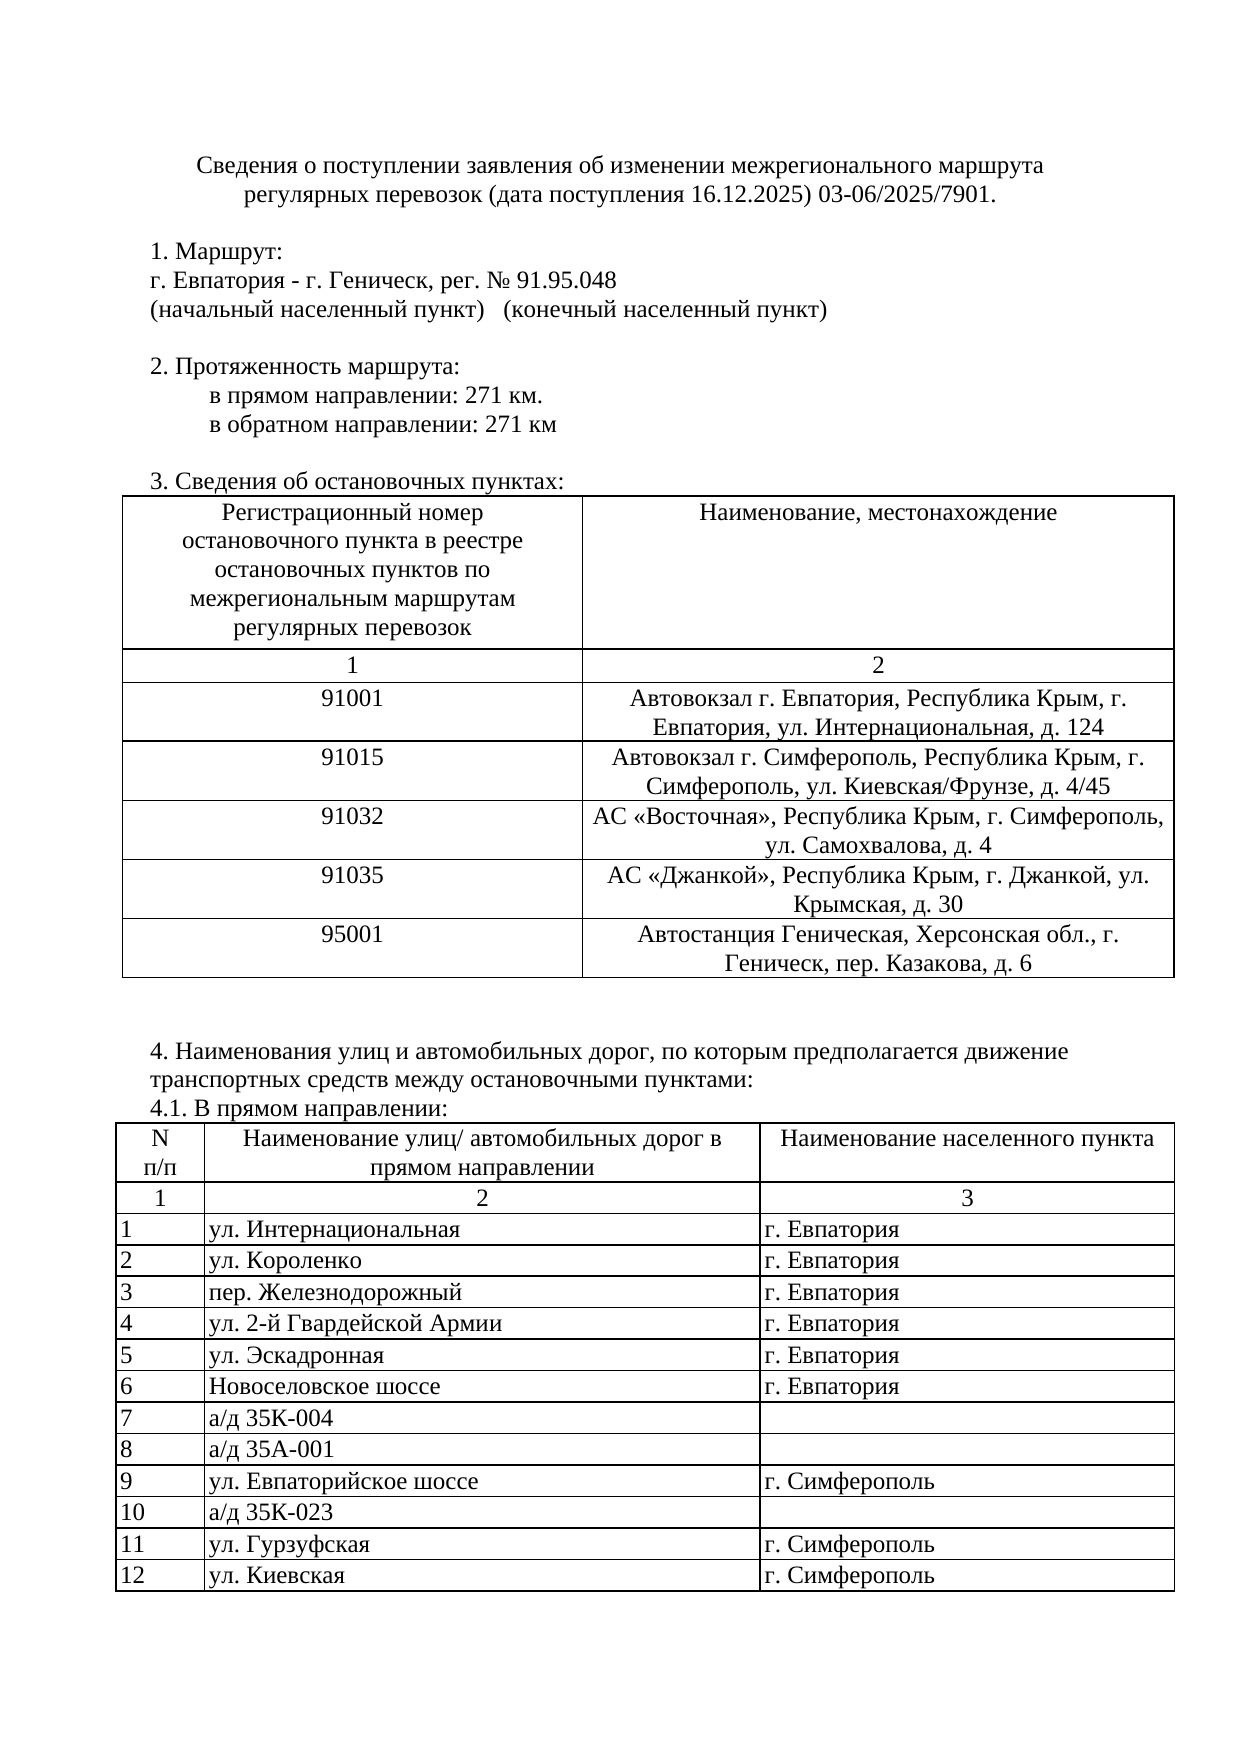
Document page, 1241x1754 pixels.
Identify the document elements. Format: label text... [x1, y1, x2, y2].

table_cell г. Симферополь [761, 1466, 1174, 1496]
table_cell 5 [117, 1340, 204, 1370]
table_cell г. Евпатория [761, 1277, 1174, 1307]
table_cell АС «Восточная», Республика Крым, г. Симферополь, ул. Самохвалова, д. 4 [583, 801, 1173, 858]
table_header N п/п [117, 1124, 204, 1181]
table_cell 91035 [123, 860, 582, 918]
table_cell 7 [117, 1403, 204, 1433]
table_cell 9 [117, 1466, 204, 1496]
table_cell г. Симферополь [761, 1560, 1174, 1590]
table_cell 1 [123, 650, 582, 681]
table_cell 95001 [123, 919, 582, 977]
table_cell Автовокзал г. Евпатория, Республика Крым, г. Евпатория, ул. Интернациональная, д. 124 [583, 683, 1173, 740]
table_header Регистрационный номер остановочного пункта в реестре остановочных пунктов по межрегиональным маршрутам регулярных перевозок [123, 497, 582, 648]
text г. Евпатория - г. Геническ, рег. № 91.95.048 [150, 265, 1090, 294]
text 1. Маршрут: [150, 236, 1090, 265]
table_cell 1 [117, 1183, 204, 1212]
text в прямом направлении: 271 км. [150, 380, 1090, 409]
table_cell [761, 1497, 1174, 1527]
table_cell ул. Киевская [205, 1560, 759, 1590]
table_cell пер. Железнодорожный [205, 1277, 759, 1307]
table_cell ул. Короленко [205, 1246, 759, 1275]
table_cell ул. Эскадронная [205, 1340, 759, 1370]
table_cell ул. 2-й Гвардейской Армии [205, 1308, 759, 1338]
table_cell 4 [117, 1308, 204, 1338]
text (начальный населенный пункт) (конечный населенный пункт) [150, 294, 1090, 322]
table_cell [761, 1434, 1174, 1464]
table_cell 8 [117, 1434, 204, 1464]
table_cell 10 [117, 1497, 204, 1527]
table_cell ул. Евпаторийское шоссе [205, 1466, 759, 1496]
table_cell 11 [117, 1529, 204, 1558]
table_cell 12 [117, 1560, 204, 1590]
table_cell ул. Гурзуфская [205, 1529, 759, 1558]
table_cell г. Евпатория [761, 1214, 1174, 1244]
table_cell г. Евпатория [761, 1340, 1174, 1370]
table_cell г. Симферополь [761, 1529, 1174, 1558]
table_cell АС «Джанкой», Республика Крым, г. Джанкой, ул. Крымская, д. 30 [583, 860, 1173, 918]
table_header Наименование улиц/ автомобильных дорог в прямом направлении [205, 1124, 759, 1181]
table_header Наименование, местонахождение [583, 497, 1173, 648]
table_cell а/д 35А-001 [205, 1434, 759, 1464]
table_cell 3 [761, 1183, 1174, 1212]
table_cell 6 [117, 1371, 204, 1401]
table_cell 2 [583, 650, 1173, 681]
text в обратном направлении: 271 км [150, 409, 1090, 437]
table_cell 91001 [123, 683, 582, 740]
table_cell г. Евпатория [761, 1371, 1174, 1401]
text Сведения о поступлении заявления об изменении межрегионального маршрута регулярных перевозок (дата поступления 16.12.2025) 03-06/2025/7901. [150, 150, 1090, 207]
text 3. Сведения об остановочных пунктах: [150, 466, 1090, 495]
table_cell Новоселовское шоссе [205, 1371, 759, 1401]
text 2. Протяженность маршрута: [150, 351, 1090, 380]
text 4.1. В прямом направлении: [150, 1093, 1090, 1122]
table_cell а/д 35К-004 [205, 1403, 759, 1433]
table_cell 1 [117, 1214, 204, 1244]
table_cell Автовокзал г. Симферополь, Республика Крым, г. Симферополь, ул. Киевская/Фрунзе, д. 4/45 [583, 742, 1173, 799]
table_cell 2 [117, 1246, 204, 1275]
table_header Наименование населенного пункта [761, 1124, 1174, 1181]
table_cell ул. Интернациональная [205, 1214, 759, 1244]
table_cell [761, 1403, 1174, 1433]
table_cell г. Евпатория [761, 1308, 1174, 1338]
table_cell г. Евпатория [761, 1246, 1174, 1275]
table_cell а/д 35К-023 [205, 1497, 759, 1527]
table_cell 91015 [123, 742, 582, 799]
table_cell 2 [205, 1183, 759, 1212]
table_cell 91032 [123, 801, 582, 858]
table_cell Автостанция Геническая, Херсонская обл., г. Геническ, пер. Казакова, д. 6 [583, 919, 1173, 977]
text 4. Наименования улиц и автомобильных дорог, по которым предполагается движение транспортных средств между остановочными пунктами: [150, 1036, 1090, 1093]
table_cell 3 [117, 1277, 204, 1307]
